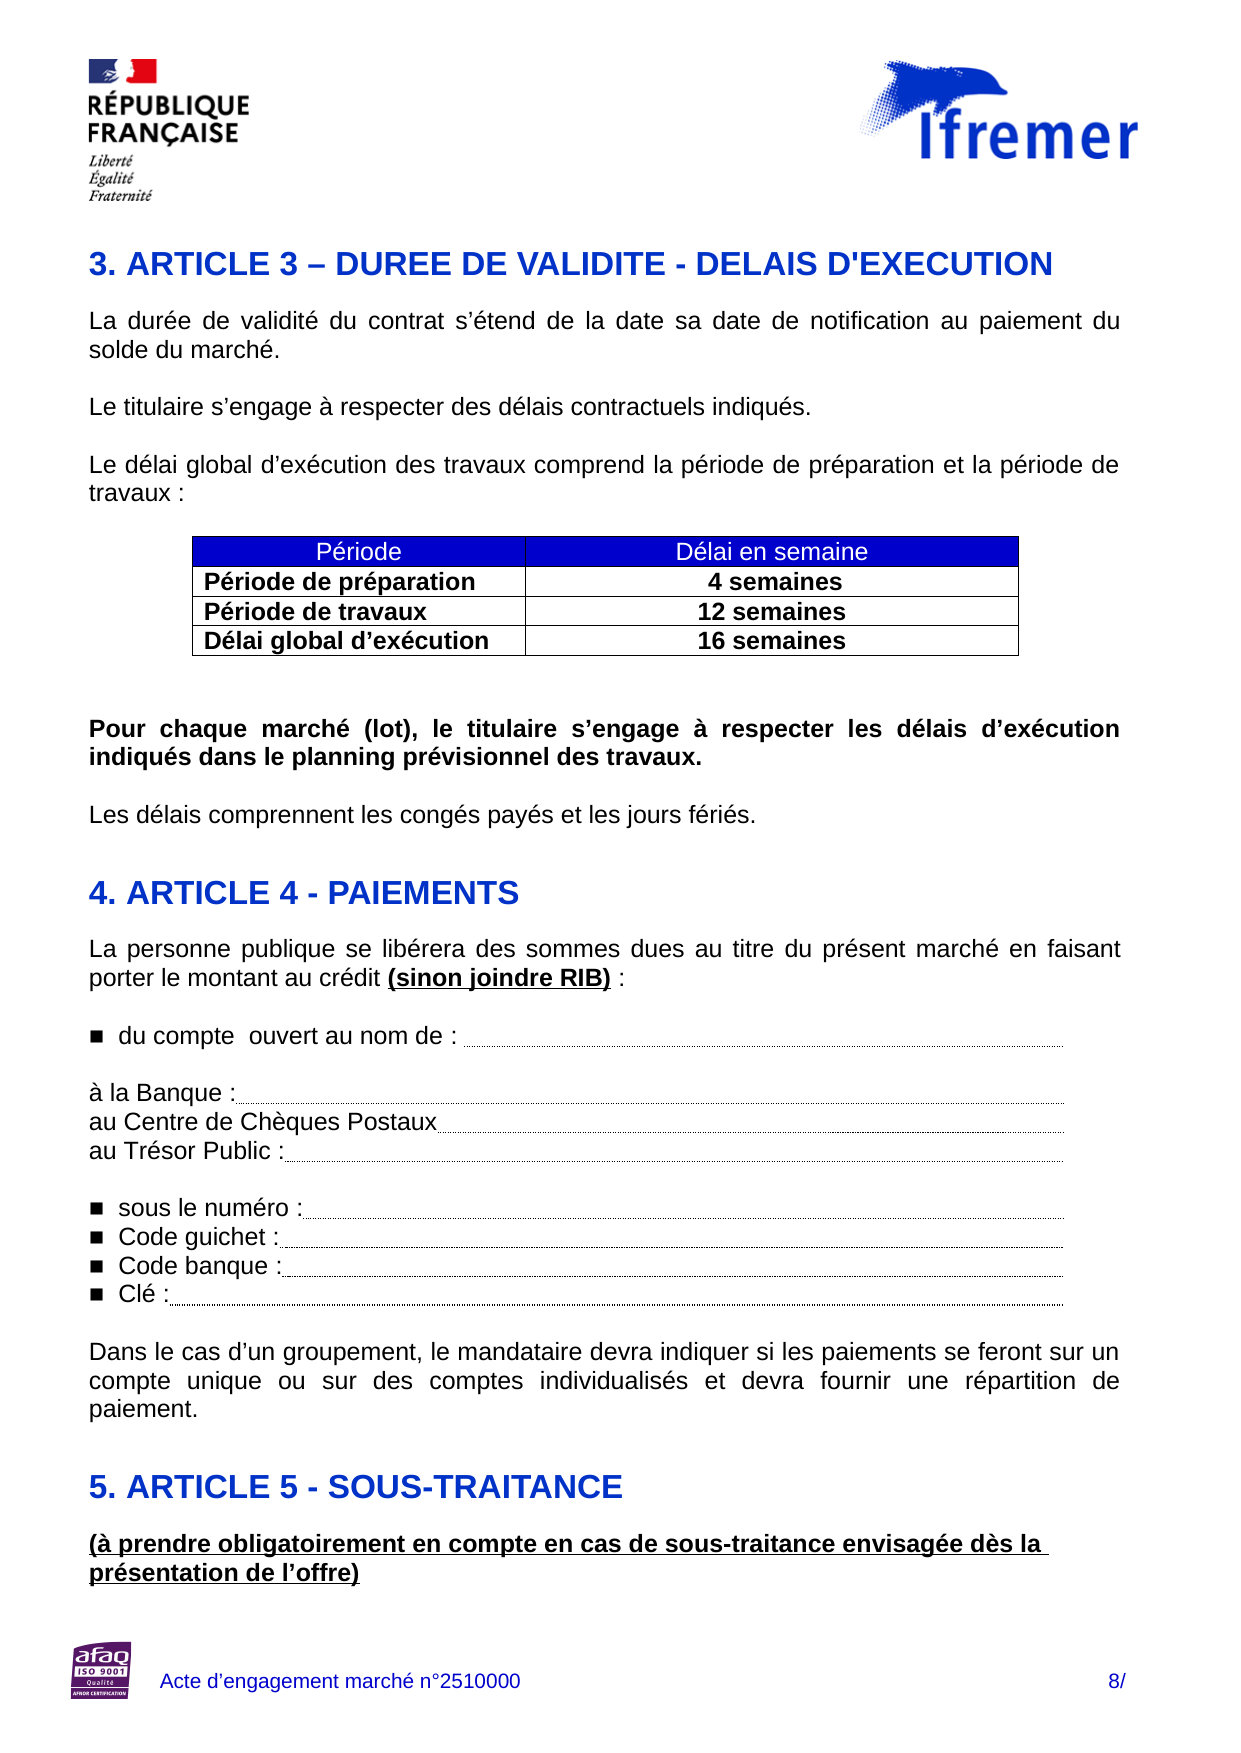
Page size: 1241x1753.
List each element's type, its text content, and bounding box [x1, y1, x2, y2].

table_cell Délai global d’exécution [193, 626, 525, 655]
table_cell 4 semaines [526, 567, 1018, 596]
table_cell 12 semaines [526, 597, 1018, 625]
text au Centre de Chèques Postaux [89, 1107, 1122, 1136]
table_cell 16 semaines [526, 626, 1018, 655]
table_header Délai en semaine [526, 537, 1018, 566]
list Code guichet : [89, 1222, 1122, 1251]
table_cell Période de préparation [193, 567, 525, 596]
picture [88, 59, 249, 201]
text au Trésor Public : [89, 1136, 1122, 1164]
list ARTICLE 5 - SOUS-TRAITANCE [89, 1477, 1122, 1504]
text Le délai global d’exécution des travaux comprend la période de préparation et la période de travaux : [89, 450, 1122, 507]
list sous le numéro : [89, 1193, 1122, 1222]
picture [859, 60, 1138, 159]
text Les délais comprennent les congés payés et les jours fériés. [89, 800, 1122, 829]
list ARTICLE 3 – DUREE DE VALIDITE - DELAIS D'EXECUTION [89, 254, 1122, 281]
list ARTICLE 4 - PAIEMENTS [89, 882, 1122, 909]
text à la Banque : [89, 1078, 1122, 1107]
list du compte ouvert au nom de : [89, 1021, 1122, 1049]
list Clé : [89, 1279, 1122, 1308]
text Dans le cas d’un groupement, le mandataire devra indiquer si les paiements se feront sur un compte unique ou sur des comptes individualisés et devra fournir une répartition de paiement. [89, 1337, 1122, 1423]
text (à prendre obligatoirement en compte en cas de sous-traitance envisagée dès la présentation de l’offre) [89, 1529, 1122, 1587]
text Pour chaque marché (lot), le titulaire s’engage à respecter les délais d’exécution indiqués dans le planning prévisionnel des travaux. [89, 714, 1122, 771]
list Code banque : [89, 1251, 1122, 1279]
text La personne publique se libérera des sommes dues au titre du présent marché en faisant porter le montant au crédit (sinon joindre RIB) : [89, 934, 1122, 992]
table_cell Période de travaux [193, 597, 525, 625]
text Le titulaire s’engage à respecter des délais contractuels indiqués. [89, 392, 1122, 421]
picture [70, 1641, 132, 1699]
text La durée de validité du contrat s’étend de la date sa date de notification au paiement du solde du marché. [89, 306, 1122, 363]
table_header Période [193, 537, 525, 566]
